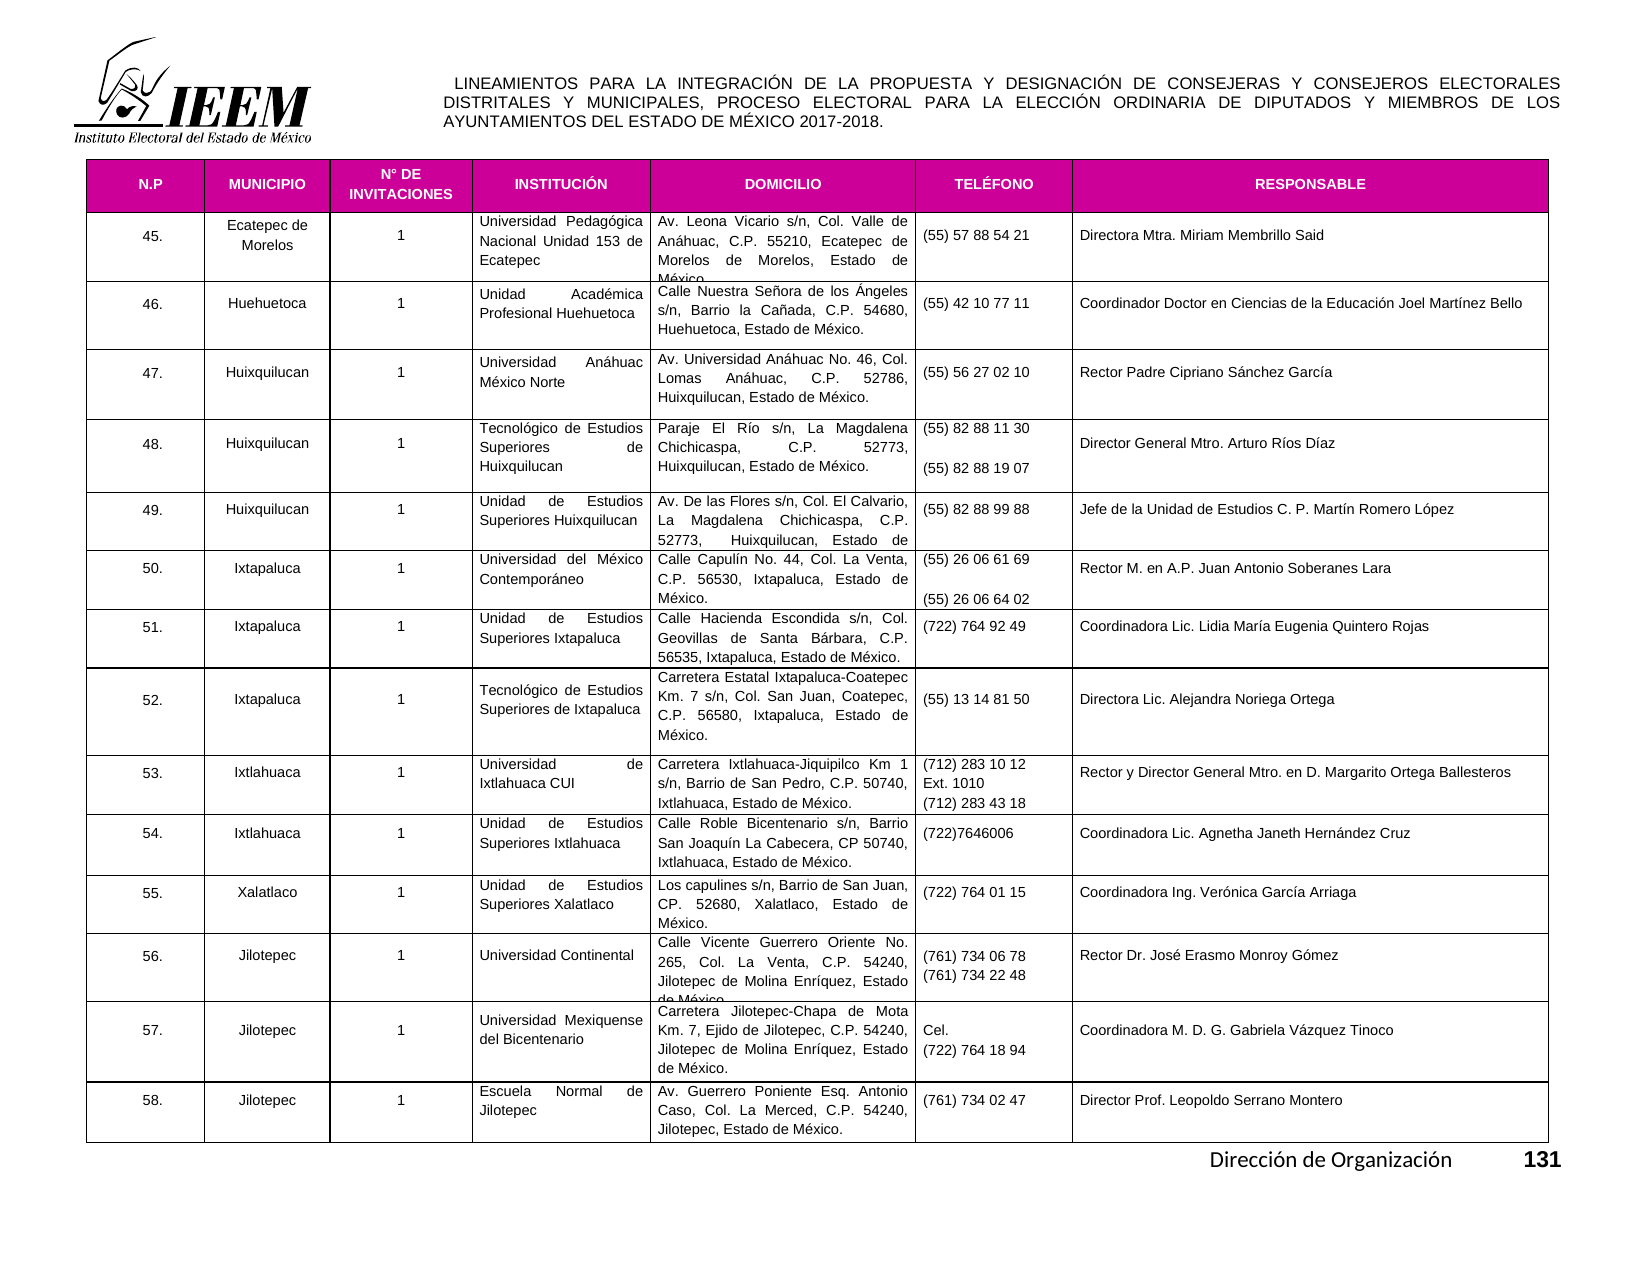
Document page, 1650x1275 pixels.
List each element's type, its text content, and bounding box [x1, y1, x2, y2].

table_cell Tecnológico de Estudios Superiores de Huixquilucan [473, 420, 650, 492]
table_cell [87, 669, 204, 755]
table_cell Huehuetoca [205, 282, 329, 349]
table_cell Xalatlaco [205, 876, 329, 933]
table_cell [87, 934, 204, 1001]
table_cell Unidad de Estudios Superiores Huixquilucan [473, 493, 650, 550]
table_cell Universidad Continental [473, 934, 650, 1001]
table_cell (722) 764 92 49 [916, 610, 1072, 667]
table_cell Universidad Mexiquense del Bicentenario [473, 1002, 650, 1081]
table_cell (55) 42 10 77 11 [916, 282, 1072, 349]
table_header MUNICIPIO [205, 160, 329, 212]
table_cell Rector Dr. José Erasmo Monroy Gómez [1073, 934, 1548, 1001]
table_cell Calle Nuestra Señora de los Ángeles s/n, Barrio la Cañada, C.P. 54680, Huehuetoca, Estado de México. [651, 282, 915, 349]
table_cell 1 [331, 876, 472, 933]
table_cell (55) 57 88 54 21 [916, 213, 1072, 281]
table_cell Unidad de Estudios Superiores Xalatlaco [473, 876, 650, 933]
table_cell (55) 56 27 02 10 [916, 350, 1072, 418]
table_cell Director Prof. Leopoldo Serrano Montero [1073, 1083, 1548, 1142]
table_header DOMICILIO [651, 160, 915, 212]
table_cell Av. Leona Vicario s/n, Col. Valle de Anáhuac, C.P. 55210, Ecatepec de Morelos de Morelos, Estado de México. [651, 213, 915, 281]
table_cell Ixtapaluca [205, 551, 329, 609]
table_cell 1 [331, 551, 472, 609]
table_cell 1 [331, 669, 472, 755]
table_cell 1 [331, 420, 472, 492]
table_cell Coordinador Doctor en Ciencias de la Educación Joel Martínez Bello [1073, 282, 1548, 349]
table_header RESPONSABLE [1073, 160, 1548, 212]
table_cell [87, 551, 204, 609]
table_cell [87, 213, 204, 281]
table_cell Huixquilucan [205, 420, 329, 492]
table_cell Carretera Ixtlahuaca-Jiquipilco Km 1 s/n, Barrio de San Pedro, C.P. 50740, Ixtlahuaca, Estado de México. [651, 756, 915, 814]
table_cell Unidad de Estudios Superiores Ixtlahuaca [473, 815, 650, 875]
table_cell Directora Lic. Alejandra Noriega Ortega [1073, 669, 1548, 755]
table_cell [87, 282, 204, 349]
table_cell Huixquilucan [205, 350, 329, 418]
table_cell Rector y Director General Mtro. en D. Margarito Ortega Ballesteros [1073, 756, 1548, 814]
table_cell (712) 283 10 12 Ext. 1010 (712) 283 43 18 [916, 756, 1072, 814]
table_cell 1 [331, 610, 472, 667]
table_header TELÉFONO [916, 160, 1072, 212]
table_cell [87, 1002, 204, 1081]
table_cell (55) 82 88 99 88 [916, 493, 1072, 550]
table_cell (761) 734 06 78 (761) 734 22 48 [916, 934, 1072, 1001]
table_cell [87, 876, 204, 933]
table_cell 1 [331, 493, 472, 550]
table_cell [87, 420, 204, 492]
table_cell Av. De las Flores s/n, Col. El Calvario, La Magdalena Chichicaspa, C.P. 52773, Huixquilucan, Estado de México. [651, 493, 915, 550]
table_cell Jilotepec [205, 934, 329, 1001]
table_cell [87, 350, 204, 418]
table_cell Los capulines s/n, Barrio de San Juan, CP. 52680, Xalatlaco, Estado de México. [651, 876, 915, 933]
table_cell Jefe de la Unidad de Estudios C. P. Martín Romero López [1073, 493, 1548, 550]
table_cell Calle Roble Bicentenario s/n, Barrio San Joaquín La Cabecera, CP 50740, Ixtlahuaca, Estado de México. [651, 815, 915, 875]
table_cell (722) 764 01 15 [916, 876, 1072, 933]
table_cell [87, 756, 204, 814]
table_cell Coordinadora Ing. Verónica García Arriaga [1073, 876, 1548, 933]
table_cell Ecatepec de Morelos [205, 213, 329, 281]
table_cell Escuela Normal de Jilotepec [473, 1083, 650, 1142]
table_cell Universidad del México Contemporáneo [473, 551, 650, 609]
table_cell 1 [331, 756, 472, 814]
table_cell Coordinadora Lic. Lidia María Eugenia Quintero Rojas [1073, 610, 1548, 667]
table_cell Unidad Académica Profesional Huehuetoca [473, 282, 650, 349]
table_cell (722)7646006 [916, 815, 1072, 875]
table_cell Rector M. en A.P. Juan Antonio Soberanes Lara [1073, 551, 1548, 609]
table_cell [87, 610, 204, 667]
table_cell Unidad de Estudios Superiores Ixtapaluca [473, 610, 650, 667]
table_cell Director General Mtro. Arturo Ríos Díaz [1073, 420, 1548, 492]
table_cell (55) 13 14 81 50 [916, 669, 1072, 755]
table_cell Ixtapaluca [205, 669, 329, 755]
table_cell 1 [331, 350, 472, 418]
table_header N.P [87, 160, 204, 212]
table_cell 1 [331, 213, 472, 281]
table_cell Carretera Jilotepec-Chapa de Mota Km. 7, Ejido de Jilotepec, C.P. 54240, Jilotepec de Molina Enríquez, Estado de México. [651, 1002, 915, 1081]
table_cell Huixquilucan [205, 493, 329, 550]
table_cell Coordinadora Lic. Agnetha Janeth Hernández Cruz [1073, 815, 1548, 875]
table_cell Calle Hacienda Escondida s/n, Col. Geovillas de Santa Bárbara, C.P. 56535, Ixtapaluca, Estado de México. [651, 610, 915, 667]
table_header N° DE INVITACIONES [331, 160, 472, 212]
table_cell (55) 26 06 61 69 (55) 26 06 64 02 (55) 26 07 70 10 [916, 551, 1072, 609]
table_cell [87, 493, 204, 550]
table_cell Av. Universidad Anáhuac No. 46, Col. Lomas Anáhuac, C.P. 52786, Huixquilucan, Estado de México. [651, 350, 915, 418]
table_cell Cel. (722) 764 18 94 [916, 1002, 1072, 1081]
table_cell 1 [331, 1002, 472, 1081]
table_cell Ixtapaluca [205, 610, 329, 667]
table_cell Calle Capulín No. 44, Col. La Venta, C.P. 56530, Ixtapaluca, Estado de México. [651, 551, 915, 609]
table_cell Av. Guerrero Poniente Esq. Antonio Caso, Col. La Merced, C.P. 54240, Jilotepec, Estado de México. [651, 1083, 915, 1142]
table_cell (55) 82 88 11 30 (55) 82 88 19 07 (55) 82 88 1908 [916, 420, 1072, 492]
table_cell Jilotepec [205, 1083, 329, 1142]
table_cell Rector Padre Cipriano Sánchez García [1073, 350, 1548, 418]
table_cell Directora Mtra. Miriam Membrillo Said [1073, 213, 1548, 281]
table_cell Ixtlahuaca [205, 756, 329, 814]
table_header INSTITUCIÓN [473, 160, 650, 212]
table_cell Universidad de Ixtlahuaca CUI [473, 756, 650, 814]
table_cell Carretera Estatal Ixtapaluca-Coatepec Km. 7 s/n, Col. San Juan, Coatepec, C.P. 56580, Ixtapaluca, Estado de México. [651, 669, 915, 755]
table_cell 1 [331, 282, 472, 349]
table_cell Tecnológico de Estudios Superiores de Ixtapaluca [473, 669, 650, 755]
table_cell [87, 1083, 204, 1142]
table_cell (761) 734 02 47 [916, 1083, 1072, 1142]
table_cell [87, 815, 204, 875]
table_cell Calle Vicente Guerrero Oriente No. 265, Col. La Venta, C.P. 54240, Jilotepec de Molina Enríquez, Estado de México. [651, 934, 915, 1001]
table_cell Universidad Pedagógica Nacional Unidad 153 de Ecatepec [473, 213, 650, 281]
table_cell 1 [331, 815, 472, 875]
table_cell Universidad Anáhuac México Norte [473, 350, 650, 418]
table_cell 1 [331, 1083, 472, 1142]
table_cell Coordinadora M. D. G. Gabriela Vázquez Tinoco [1073, 1002, 1548, 1081]
table_cell Jilotepec [205, 1002, 329, 1081]
table_cell Ixtlahuaca [205, 815, 329, 875]
table_cell Paraje El Río s/n, La Magdalena Chichicaspa, C.P. 52773, Huixquilucan, Estado de México. [651, 420, 915, 492]
table_cell 1 [331, 934, 472, 1001]
